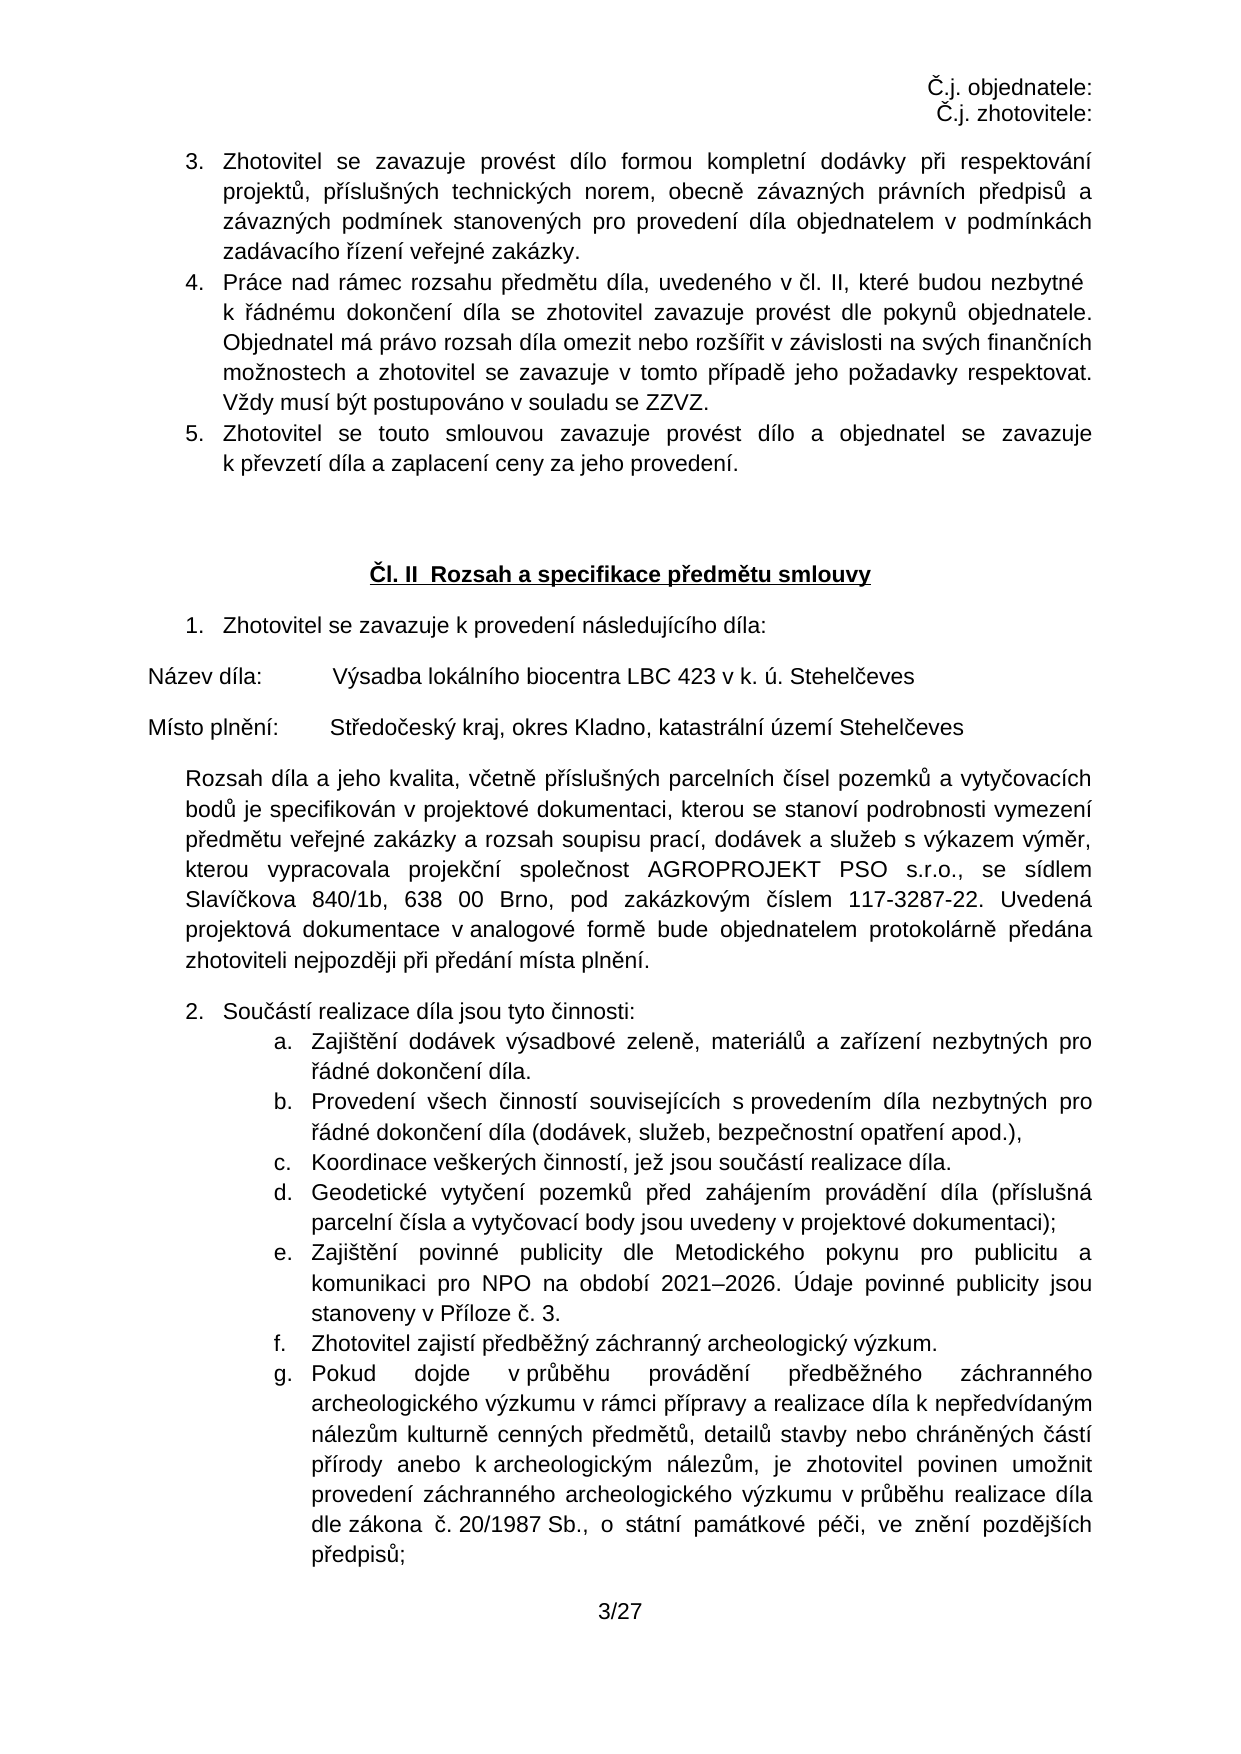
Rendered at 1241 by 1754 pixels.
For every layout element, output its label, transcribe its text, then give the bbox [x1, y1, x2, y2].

list Pokud dojde v průběhu provádění předběžného záchranného archeologického výzkumu v rámci přípravy a realizace díla k nepředvídaným nálezům kulturně cenných předmětů, detailů stavby nebo chráněných částí přírody anebo k archeologickým nálezům, je zhotovitel povinen umožnit provedení záchranného archeologického výzkumu v průběhu realizace díla dle zákona č. 20/1987 Sb., o státní památkové péči, ve znění pozdějších předpisů; [274, 1360, 1093, 1568]
list Zajištění dodávek výsadbové zeleně, materiálů a zařízení nezbytných pro řádné dokončení díla. [274, 1028, 1093, 1084]
list Součástí realizace díla jsou tyto činnosti: [185, 998, 1093, 1024]
list Koordinace veškerých činností, jež jsou součástí realizace díla. [274, 1149, 1093, 1175]
text Rozsah díla a jeho kvalita, včetně příslušných parcelních čísel pozemků a vytyčovacích bodů je specifikován v projektové dokumentaci, kterou se stanoví podrobnosti vymezení předmětu veřejné zakázky a rozsah soupisu prací, dodávek a služeb s výkazem výměr, kterou vypracovala projekční společnost AGROPROJEKT PSO s.r.o., se sídlem Slavíčkova 840/1b, 638 00 Brno, pod zakázkovým číslem 117-3287-22. Uvedená projektová dokumentace v analogové formě bude objednatelem protokolárně předána zhotoviteli nejpozději při předání místa plnění. [185, 765, 1093, 973]
text Název díla: Výsadba lokálního biocentra LBC 423 v k. ú. Stehelčeves [148, 663, 1093, 689]
list Zajištění povinné publicity dle Metodického pokynu pro publicitu a komunikaci pro NPO na období 2021–2026. Údaje povinné publicity jsou stanoveny v Příloze č. 3. [274, 1239, 1093, 1326]
list Zhotovitel se touto smlouvou zavazuje provést dílo a objednatel se zavazuje k převzetí díla a zaplacení ceny za jeho provedení. [185, 419, 1093, 476]
list Geodetické vytyčení pozemků před zahájením provádění díla (příslušná parcelní čísla a vytyčovací body jsou uvedeny v projektové dokumentaci); [274, 1179, 1093, 1235]
list Zhotovitel zajistí předběžný záchranný archeologický výzkum. [274, 1330, 1093, 1356]
list Zhotovitel se zavazuje k provedení následujícího díla: [185, 612, 1093, 638]
text Čl. II Rozsah a specifikace předmětu smlouvy [148, 561, 1093, 587]
list Provedení všech činností souvisejících s provedením díla nezbytných pro řádné dokončení díla (dodávek, služeb, bezpečnostní opatření apod.), [274, 1088, 1093, 1145]
list Práce nad rámec rozsahu předmětu díla, uvedeného v čl. II, které budou nezbytné k řádnému dokončení díla se zhotovitel zavazuje provést dle pokynů objednatele. Objednatel má právo rozsah díla omezit nebo rozšířit v závislosti na svých finančních možnostech a zhotovitel se zavazuje v tomto případě jeho požadavky respektovat. Vždy musí být postupováno v souladu se ZZVZ. [185, 268, 1093, 416]
text Místo plnění: Středočeský kraj, okres Kladno, katastrální území Stehelčeves [148, 714, 1093, 741]
list Zhotovitel se zavazuje provést dílo formou kompletní dodávky při respektování projektů, příslušných technických norem, obecně závazných právních předpisů a závazných podmínek stanovených pro provedení díla objednatelem v podmínkách zadávacího řízení veřejné zakázky. [185, 148, 1093, 264]
